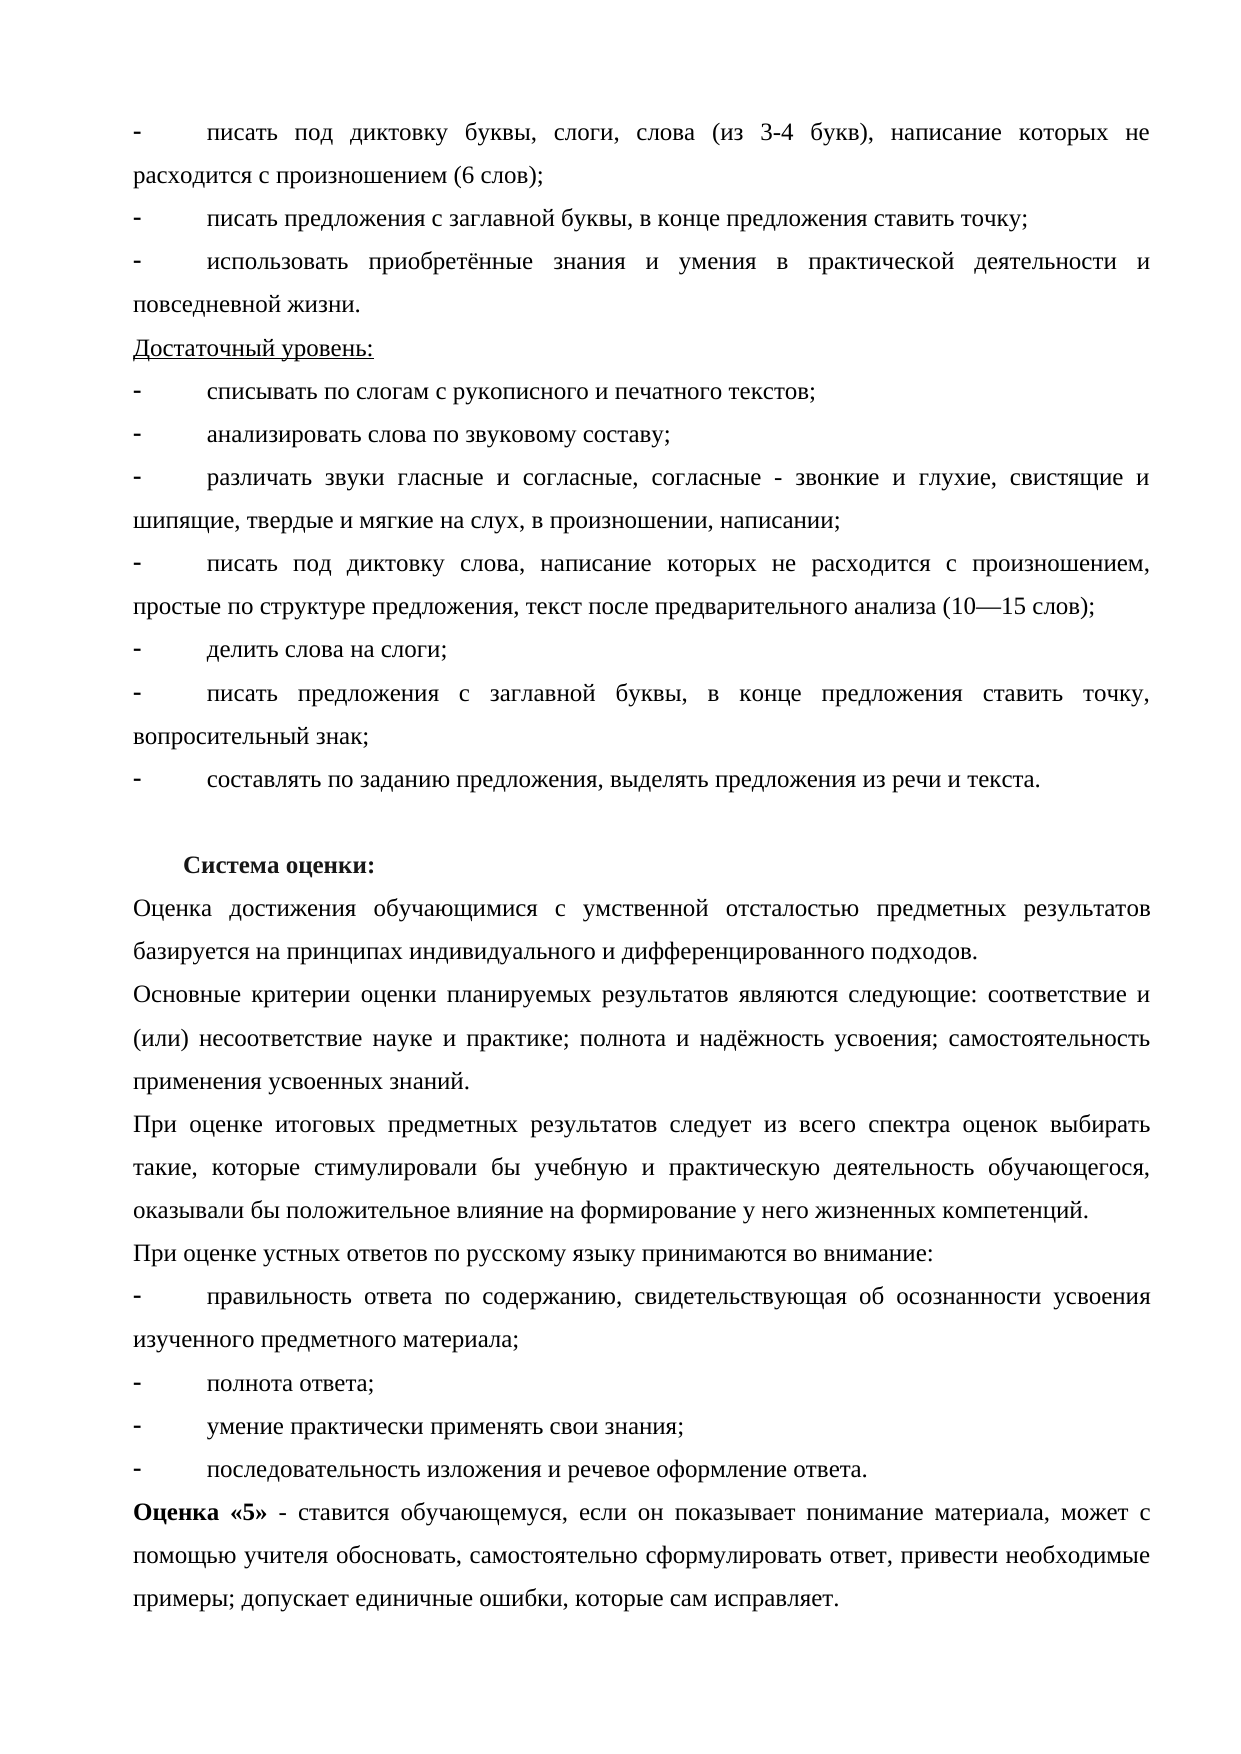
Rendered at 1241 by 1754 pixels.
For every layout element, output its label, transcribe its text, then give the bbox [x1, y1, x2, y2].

text Система оценки: [133, 850, 1151, 879]
list писать под диктовку буквы, слоги, слова (из 3-4 букв), написание которых не расходится с произношением (6 слов); [133, 117, 1151, 189]
text При оценке итоговых предметных результатов следует из всего спектра оценок выбирать такие, которые стимулировали бы учебную и практическую деятельность обучающегося, оказывали бы положительное влияние на формирование у него жизненных компетенций. [133, 1109, 1151, 1224]
list различать звуки гласные и согласные, согласные - звонкие и глухие, свистящие и шипящие, твердые и мягкие на слух, в произношении, написании; [133, 462, 1151, 534]
list делить слова на слоги; [133, 634, 1151, 663]
list правильность ответа по содержанию, свидетельствующая об осознанности усвоения изученного предметного материала; [133, 1281, 1151, 1353]
list писать предложения с заглавной буквы, в конце предложения ставить точку; [133, 203, 1151, 232]
text При оценке устных ответов по русскому языку принимаются во внимание: [133, 1238, 1151, 1267]
text Оценка «5» - ставится обучающемуся, если он показывает понимание материала, может с помощью учителя обосновать, самостоятельно сформулировать ответ, привести необходимые примеры; допускает единичные ошибки, которые сам исправляет. [133, 1497, 1151, 1612]
list полнота ответа; [133, 1368, 1151, 1396]
list писать под диктовку слова, написание которых не расходится с произношением, простые по структуре предложения, текст после предварительного анализа (10—15 слов); [133, 548, 1151, 620]
text Оценка достижения обучающимися с умственной отсталостью предметных результатов базируется на принципах индивидуального и дифференцированного подходов. [133, 893, 1151, 965]
list анализировать слова по звуковому составу; [133, 419, 1151, 448]
list списывать по слогам с рукописного и печатного текстов; [133, 376, 1151, 404]
list писать предложения с заглавной буквы, в конце предложения ставить точку, вопросительный знак; [133, 678, 1151, 749]
list последовательность изложения и речевое оформление ответа. [133, 1454, 1151, 1483]
list умение практически применять свои знания; [133, 1411, 1151, 1439]
text Основные критерии оценки планируемых результатов являются следующие: соответствие и (или) несоответствие науке и практике; полнота и надёжность усвоения; самостоятельность применения усвоенных знаний. [133, 979, 1151, 1094]
list использовать приобретённые знания и умения в практической деятельности и повседневной жизни. [133, 246, 1151, 318]
text Достаточный уровень: [133, 333, 1151, 361]
list составлять по заданию предложения, выделять предложения из речи и текста. [133, 764, 1151, 793]
